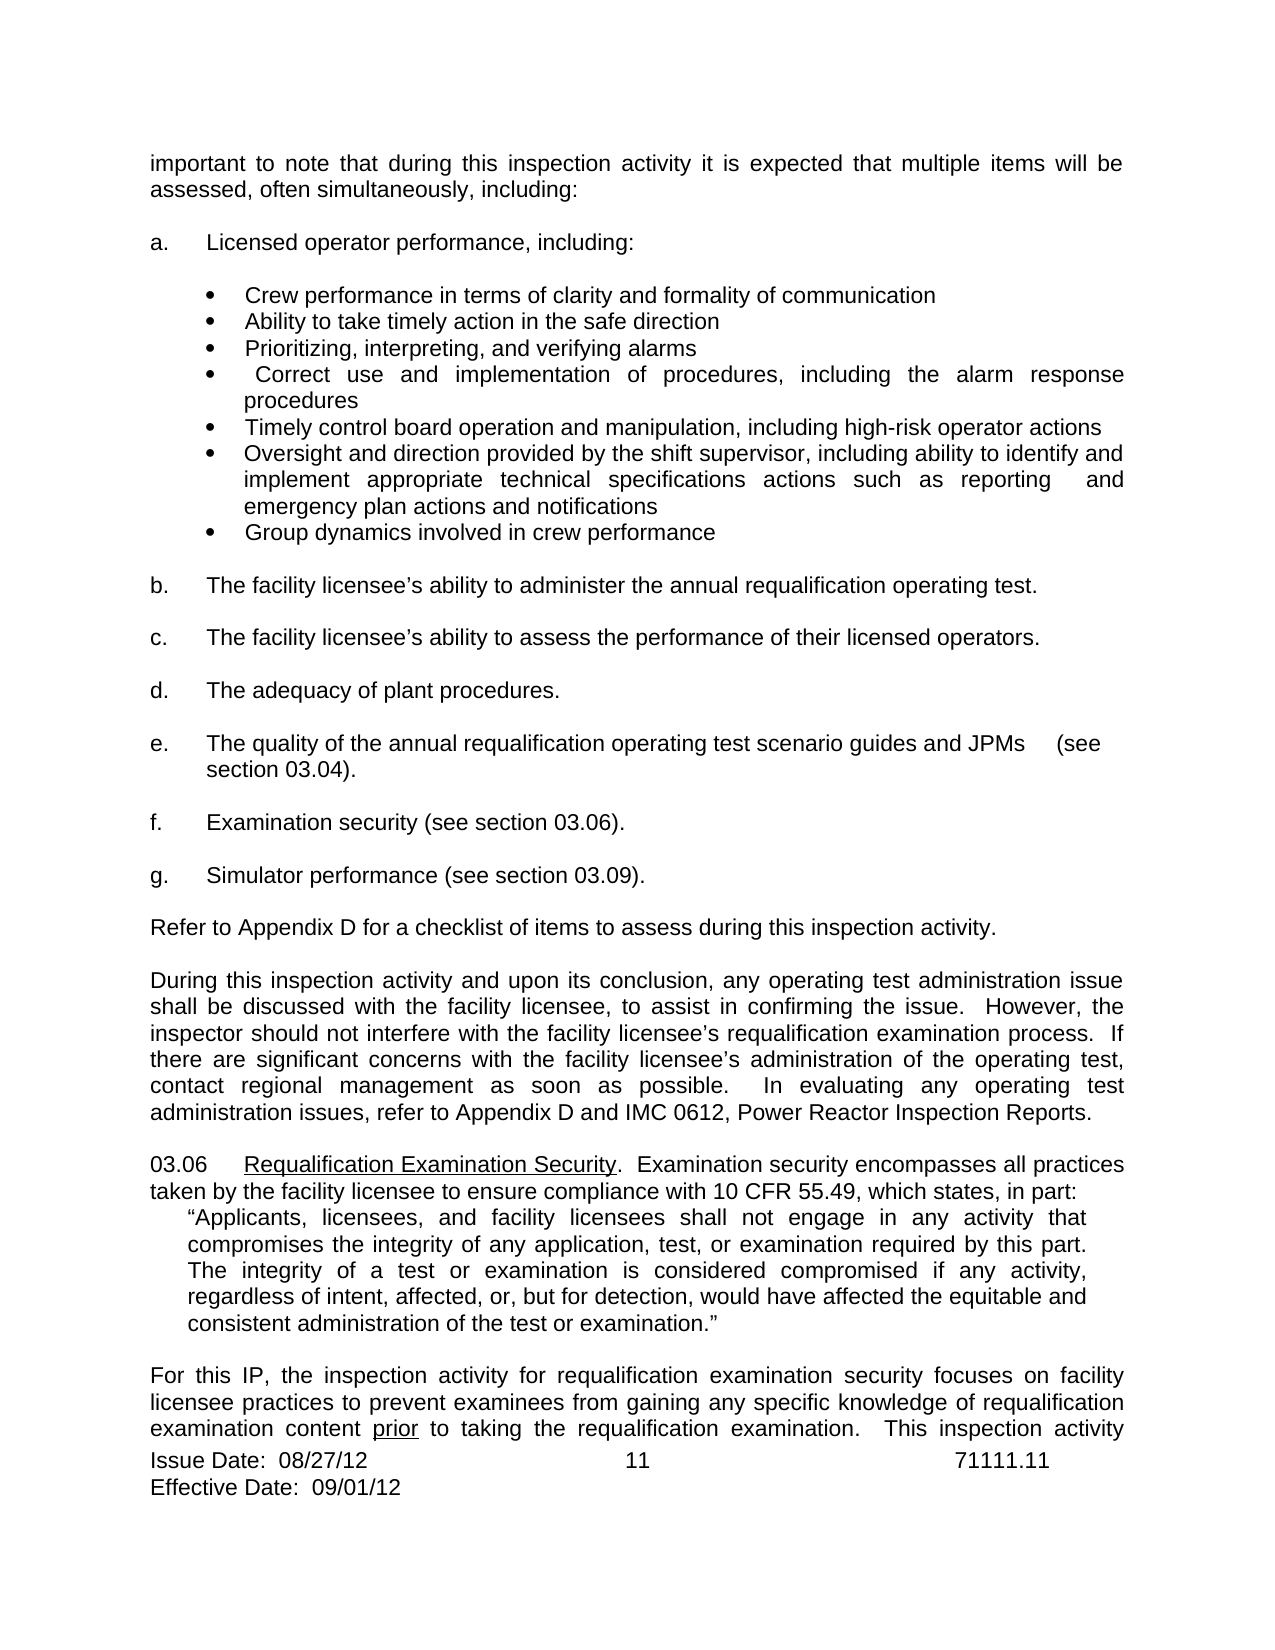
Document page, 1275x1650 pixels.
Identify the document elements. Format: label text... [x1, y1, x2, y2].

text a. Licensed operator performance, including: [150, 229, 1125, 255]
list Prioritizing, interpreting, and verifying alarms [206, 334, 1125, 361]
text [150, 1362, 1125, 1441]
list Crew performance in terms of clarity and formality of communication [206, 282, 1125, 308]
text 03.06 Requalification Examination Security. Examination security encompasses all practices taken by the facility licensee to ensure compliance with 10 CFR 55.49, which states, in part: [150, 1151, 1125, 1204]
list Group dynamics involved in crew performance [206, 519, 1125, 545]
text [150, 150, 1125, 203]
text c. The facility licensee’s ability to assess the performance of their licensed operators. [150, 624, 1125, 651]
list Oversight and direction provided by the shift supervisor, including ability to identify and implement appropriate technical specifications actions such as reporting and emergency plan actions and notifications [206, 440, 1125, 519]
text d. The adequacy of plant procedures. [150, 677, 1125, 703]
text During this inspection activity and upon its conclusion, any operating test administration issue shall be discussed with the facility licensee, to assist in confirming the issue. However, the inspector should not interfere with the facility licensee’s requalification examination process. If there are significant concerns with the facility licensee’s administration of the operating test, contact regional management as soon as possible. In evaluating any operating test administration issues, refer to Appendix D and IMC 0612, Power Reactor Inspection Reports. [150, 967, 1125, 1125]
list Ability to take timely action in the safe direction [206, 308, 1125, 334]
text b. The facility licensee’s ability to administer the annual requalification operating test. [150, 572, 1125, 598]
text e. The quality of the annual requalification operating test scenario guides and JPMs (see section 03.04). [150, 730, 1125, 782]
list Timely control board operation and manipulation, including high-risk operator actions [206, 413, 1125, 440]
text Refer to Appendix D for a checklist of items to assess during this inspection activity. [150, 914, 1125, 941]
text “Applicants, licensees, and facility licensees shall not engage in any activity that compromises the integrity of any application, test, or examination required by this part. The integrity of a test or examination is considered compromised if any activity, regardless of intent, affected, or, but for detection, would have affected the equitable and consistent administration of the test or examination.” [187, 1204, 1087, 1336]
text g. Simulator performance (see section 03.09). [150, 862, 1125, 888]
list Correct use and implementation of procedures, including the alarm response procedures [206, 361, 1125, 413]
text f. Examination security (see section 03.06). [150, 809, 1125, 835]
